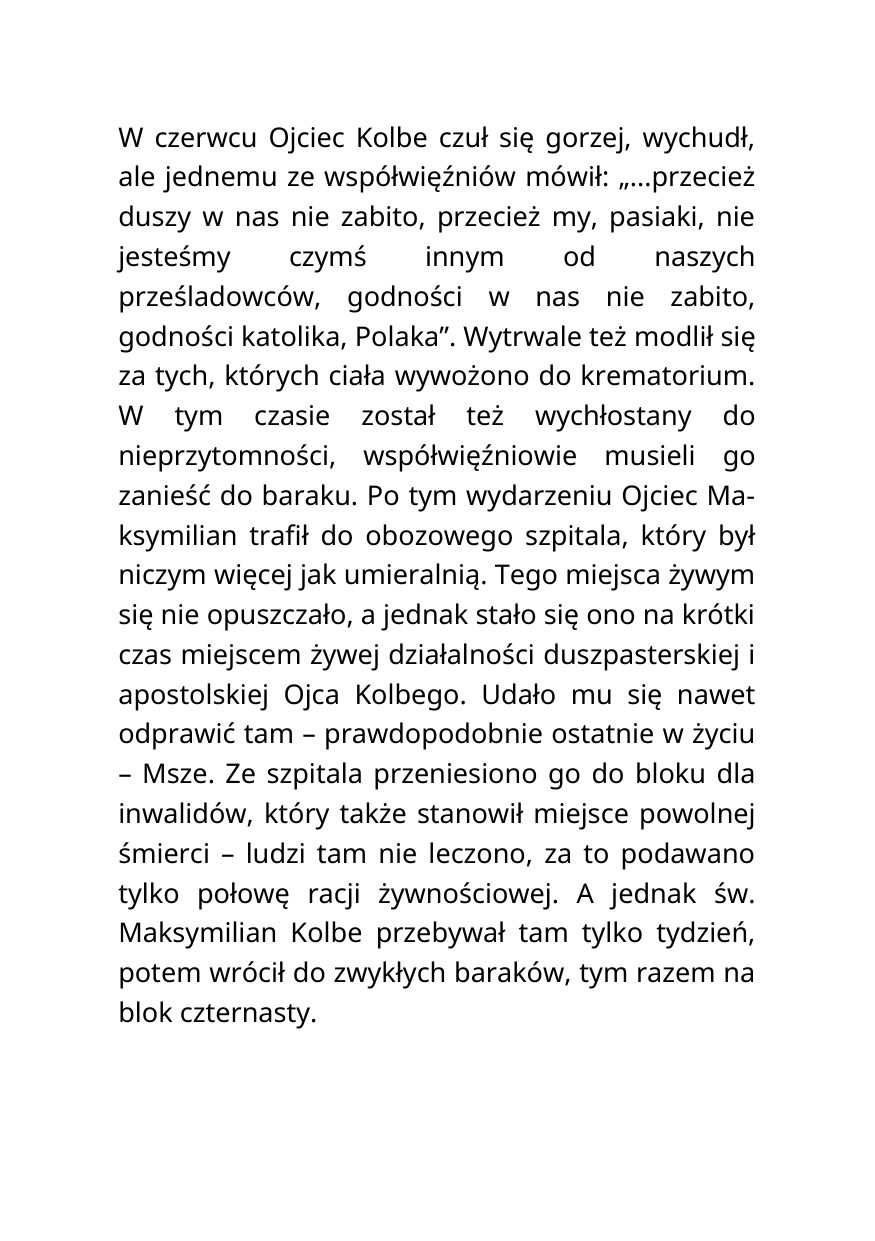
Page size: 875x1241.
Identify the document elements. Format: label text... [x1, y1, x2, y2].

text W czerwcu Ojciec Kolbe czuł się gorzej, wychudł, ale jednemu ze współwięźniów mówił: „...przecież duszy w nas nie zabito, przecież my, pasiaki, nie jesteśmy czymś innym od naszych prześladowców, godności w nas nie zabito, godności katolika, Polaka”. Wytrwale też modlił się za tych, których ciała wywożono do krematorium. W tym czasie został też wychłostany do nieprzytomności, współwięźniowie musieli go zanieść do baraku. Po tym wydarzeniu Ojciec Ma-ksymilian trafił do obozowego szpitala, który był niczym więcej jak umieralnią. Tego miejsca żywym się nie opuszczało, a jednak stało się ono na krótki czas miejscem żywej działalności duszpasterskiej i apostolskiej Ojca Kolbego. Udało mu się nawet odprawić tam – prawdopodobnie ostatnie w życiu – Msze. Ze szpitala przeniesiono go do bloku dla inwalidów, który także stanowił miejsce powolnej śmierci – ludzi tam nie leczono, za to podawano tylko połowę racji żywnościowej. A jednak św. Maksymilian Kolbe przebywał tam tylko tydzień, potem wrócił do zwykłych baraków, tym razem na blok czternasty. [118, 118, 756, 1030]
